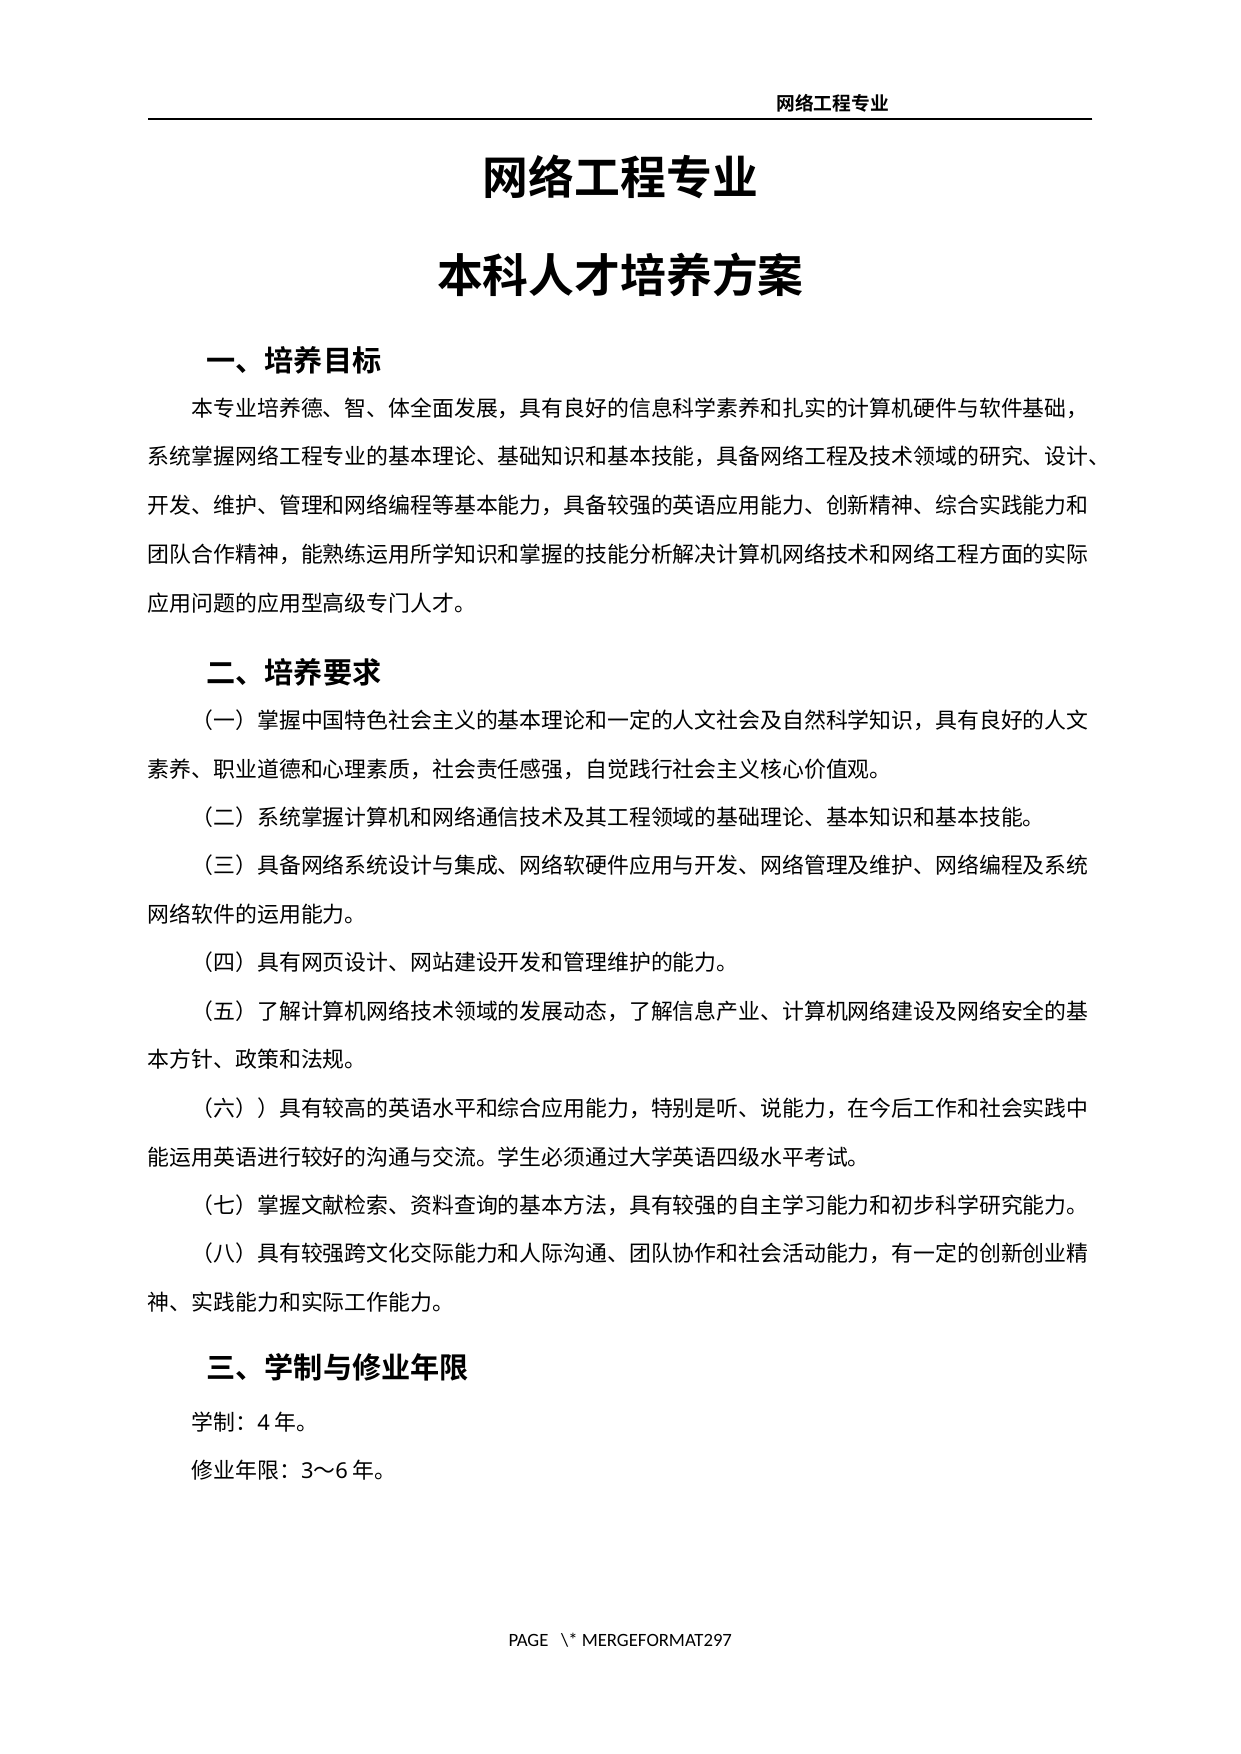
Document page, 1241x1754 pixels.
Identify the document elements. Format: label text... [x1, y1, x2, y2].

text （四）具有网页设计、网站建设开发和管理维护的能力。 [148, 945, 1092, 977]
text 三、学制与修业年限 [148, 1333, 1092, 1398]
text （八）具有较强跨文化交际能力和人际沟通、团队协作和社会活动能力，有一定的创新创业精神、实践能力和实际工作能力。 [148, 1236, 1092, 1317]
text （七）掌握文献检索、资料查询的基本方法，具有较强的自主学习能力和初步科学研究能力。 [148, 1187, 1092, 1220]
text （三）具备网络系统设计与集成、网络软硬件应用与开发、网络管理及维护、网络编程及系统网络软件的运用能力。 [148, 848, 1092, 929]
text 修业年限：3～6年。 [148, 1452, 1092, 1485]
text （二）系统掌握计算机和网络通信技术及其工程领域的基础理论、基本知识和基本技能。 [148, 799, 1092, 832]
text （一）掌握中国特色社会主义的基本理论和一定的人文社会及自然科学知识，具有良好的人文素养、职业道德和心理素质，社会责任感强，自觉践行社会主义核心价值观。 [148, 702, 1092, 784]
text （五）了解计算机网络技术领域的发展动态，了解信息产业、计算机网络建设及网络安全的基本方针、政策和法规。 [148, 993, 1092, 1074]
text 二、培养要求 [148, 650, 1092, 692]
text （六））具有较高的英语水平和综合应用能力，特别是听、说能力，在今后工作和社会实践中能运用英语进行较好的沟通与交流。学生必须通过大学英语四级水平考试。 [148, 1090, 1092, 1172]
text 学制：4年。 [148, 1404, 1092, 1437]
text 网络工程专业 [148, 126, 1092, 223]
text 本专业培养德、智、体全面发展，具有良好的信息科学素养和扎实的计算机硬件与软件基础，系统掌握网络工程专业的基本理论、基础知识和基本技能，具备网络工程及技术领域的研究、设计、开发、维护、管理和网络编程等基本能力，具备较强的英语应用能力、创新精神、综合实践能力和团队合作精神，能熟练运用所学知识和掌握的技能分析解决计算机网络技术和网络工程方面的实际应用问题的应用型高级专门人才。 [148, 390, 1092, 618]
text 一、培养目标 [148, 337, 1092, 379]
text 本科人才培养方案 [148, 223, 1092, 321]
